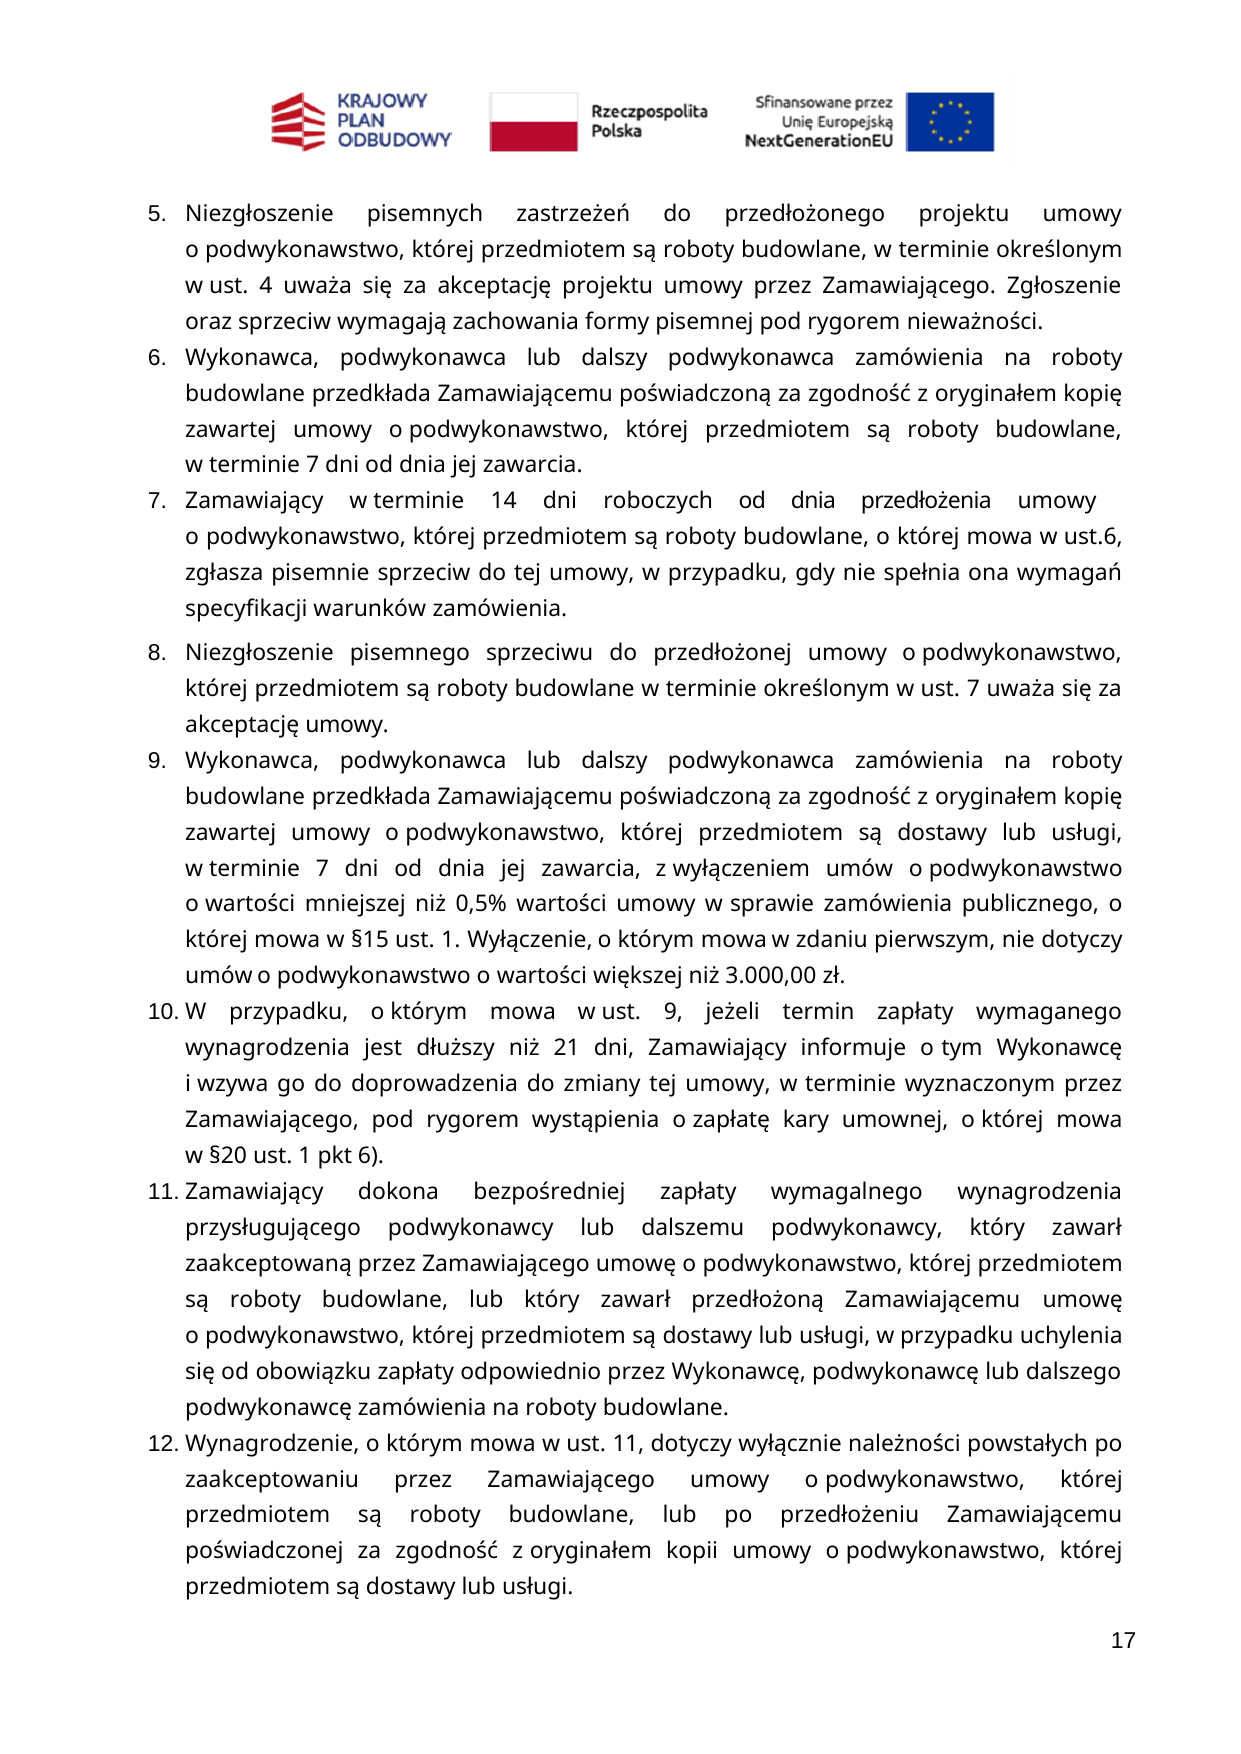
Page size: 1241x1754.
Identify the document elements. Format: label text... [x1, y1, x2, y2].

list Wynagrodzenie, o którym mowa w ust. 11, dotyczy wyłącznie należności powstałych po zaakceptowaniu przez Zamawiającego umowy o podwykonawstwo, której przedmiotem są roboty budowlane, lub po przedłożeniu Zamawiającemu poświadczonej za zgodność z oryginałem kopii umowy o podwykonawstwo, której przedmiotem są dostawy lub usługi. [148, 1427, 1123, 1602]
list Zamawiający w terminie 14 dni roboczych od dnia przedłożenia umowy o podwykonawstwo, której przedmiotem są roboty budowlane, o której mowa w ust.6, zgłasza pisemnie sprzeciw do tej umowy, w przypadku, gdy nie spełnia ona wymagań specyfikacji warunków zamówienia. [148, 484, 1123, 623]
picture [254, 73, 1016, 171]
list Wykonawca, podwykonawca lub dalszy podwykonawca zamówienia na roboty budowlane przedkłada Zamawiającemu poświadczoną za zgodność z oryginałem kopię zawartej umowy o podwykonawstwo, której przedmiotem są dostawy lub usługi, w terminie 7 dni od dnia jej zawarcia, z wyłączeniem umów o podwykonawstwo o wartości mniejszej niż 0,5% wartości umowy w sprawie zamówienia publicznego, o której mowa w §15 ust. 1. Wyłączenie, o którym mowa w zdaniu pierwszym, nie dotyczy umów o podwykonawstwo o wartości większej niż 3.000,00 zł. [148, 744, 1123, 991]
list Wykonawca, podwykonawca lub dalszy podwykonawca zamówienia na roboty budowlane przedkłada Zamawiającemu poświadczoną za zgodność z oryginałem kopię zawartej umowy o podwykonawstwo, której przedmiotem są roboty budowlane, w terminie 7 dni od dnia jej zawarcia. [148, 341, 1122, 480]
list Zamawiający dokona bezpośredniej zapłaty wymagalnego wynagrodzenia przysługującego podwykonawcy lub dalszemu podwykonawcy, który zawarł zaakceptowaną przez Zamawiającego umowę o podwykonawstwo, której przedmiotem są roboty budowlane, lub który zawarł przedłożoną Zamawiającemu umowę o podwykonawstwo, której przedmiotem są dostawy lub usługi, w przypadku uchylenia się od obowiązku zapłaty odpowiednio przez Wykonawcę, podwykonawcę lub dalszego podwykonawcę zamówienia na roboty budowlane. [148, 1175, 1123, 1422]
list Niezgłoszenie pisemnego sprzeciwu do przedłożonej umowy o podwykonawstwo, której przedmiotem są roboty budowlane w terminie określonym w ust. 7 uważa się za akceptację umowy. [148, 636, 1122, 739]
list W przypadku, o którym mowa w ust. 9, jeżeli termin zapłaty wymaganego wynagrodzenia jest dłuższy niż 21 dni, Zamawiający informuje o tym Wykonawcę i wzywa go do doprowadzenia do zmiany tej umowy, w terminie wyznaczonym przez Zamawiającego, pod rygorem wystąpienia o zapłatę kary umownej, o której mowa w §20 ust. 1 pkt 6). [148, 995, 1122, 1170]
list Niezgłoszenie pisemnych zastrzeżeń do przedłożonego projektu umowy o podwykonawstwo, której przedmiotem są roboty budowlane, w terminie określonym w ust. 4 uważa się za akceptację projektu umowy przez Zamawiającego. Zgłoszenie oraz sprzeciw wymagają zachowania formy pisemnej pod rygorem nieważności. [148, 197, 1123, 336]
